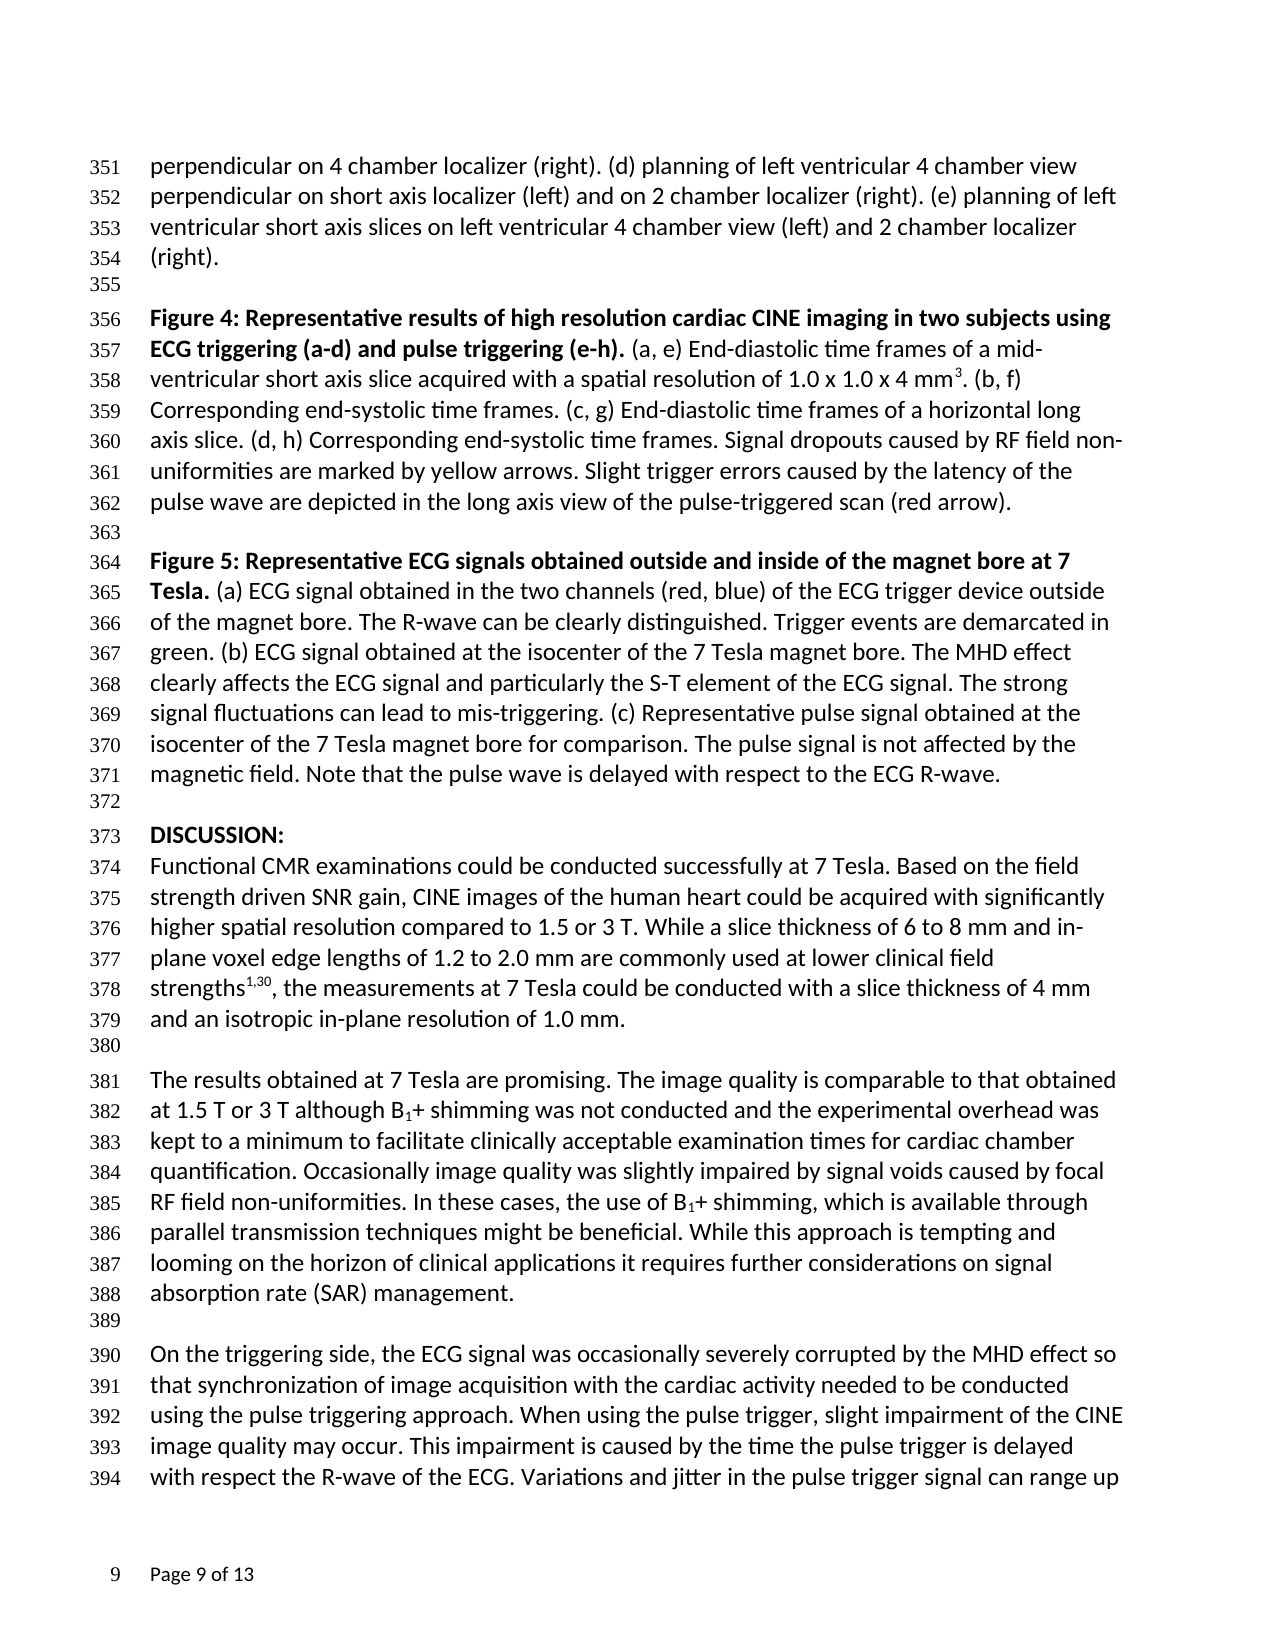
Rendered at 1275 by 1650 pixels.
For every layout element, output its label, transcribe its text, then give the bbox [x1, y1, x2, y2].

text Figure 4: Representative results of high resolution cardiac CINE imaging in two subjects using ECG triggering (a-d) and pulse triggering (e-h). (a, e) End-diastolic time frames of a mid-ventricular short axis slice acquired with a spatial resolution of 1.0 x 1.0 x 4 mm3. (b, f) Corresponding end-systolic time frames. (c, g) End-diastolic time frames of a horizontal long axis slice. (d, h) Corresponding end-systolic time frames. Signal dropouts caused by RF field non-uniformities are marked by yellow arrows. Slight trigger errors caused by the latency of the pulse wave are depicted in the long axis view of the pulse-triggered scan (red arrow). [150, 303, 1125, 516]
text Functional CMR examinations could be conducted successfully at 7 Tesla. Based on the field strength driven SNR gain, CINE images of the human heart could be acquired with significantly higher spatial resolution compared to 1.5 or 3 T. While a slice thickness of 6 to 8 mm and in-plane voxel edge lengths of 1.2 to 2.0 mm are commonly used at lower clinical field strengths1,30, the measurements at 7 Tesla could be conducted with a slice thickness of 4 mm and an isotropic in-plane resolution of 1.0 mm. [150, 850, 1125, 1033]
text The results obtained at 7 Tesla are promising. The image quality is comparable to that obtained at 1.5 T or 3 T although B1+ shimming was not conducted and the experimental overhead was kept to a minimum to facilitate clinically acceptable examination times for cardiac chamber quantification. Occasionally image quality was slightly impaired by signal voids caused by focal RF field non-uniformities. In these cases, the use of B1+ shimming, which is available through parallel transmission techniques might be beneficial. While this approach is tempting and looming on the horizon of clinical applications it requires further considerations on signal absorption rate (SAR) management. [150, 1064, 1125, 1308]
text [150, 150, 1125, 272]
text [150, 1338, 1125, 1491]
text DISCUSSION: [150, 820, 1125, 850]
text Figure 5: Representative ECG signals obtained outside and inside of the magnet bore at 7 Tesla. (a) ECG signal obtained in the two channels (red, blue) of the ECG trigger device outside of the magnet bore. The R-wave can be clearly distinguished. Trigger events are demarcated in green. (b) ECG signal obtained at the isocenter of the 7 Tesla magnet bore. The MHD effect clearly affects the ECG signal and particularly the S-T element of the ECG signal. The strong signal fluctuations can lead to mis-triggering. (c) Representative pulse signal obtained at the isocenter of the 7 Tesla magnet bore for comparison. The pulse signal is not affected by the magnetic field. Note that the pulse wave is delayed with respect to the ECG R-wave. [150, 545, 1125, 789]
